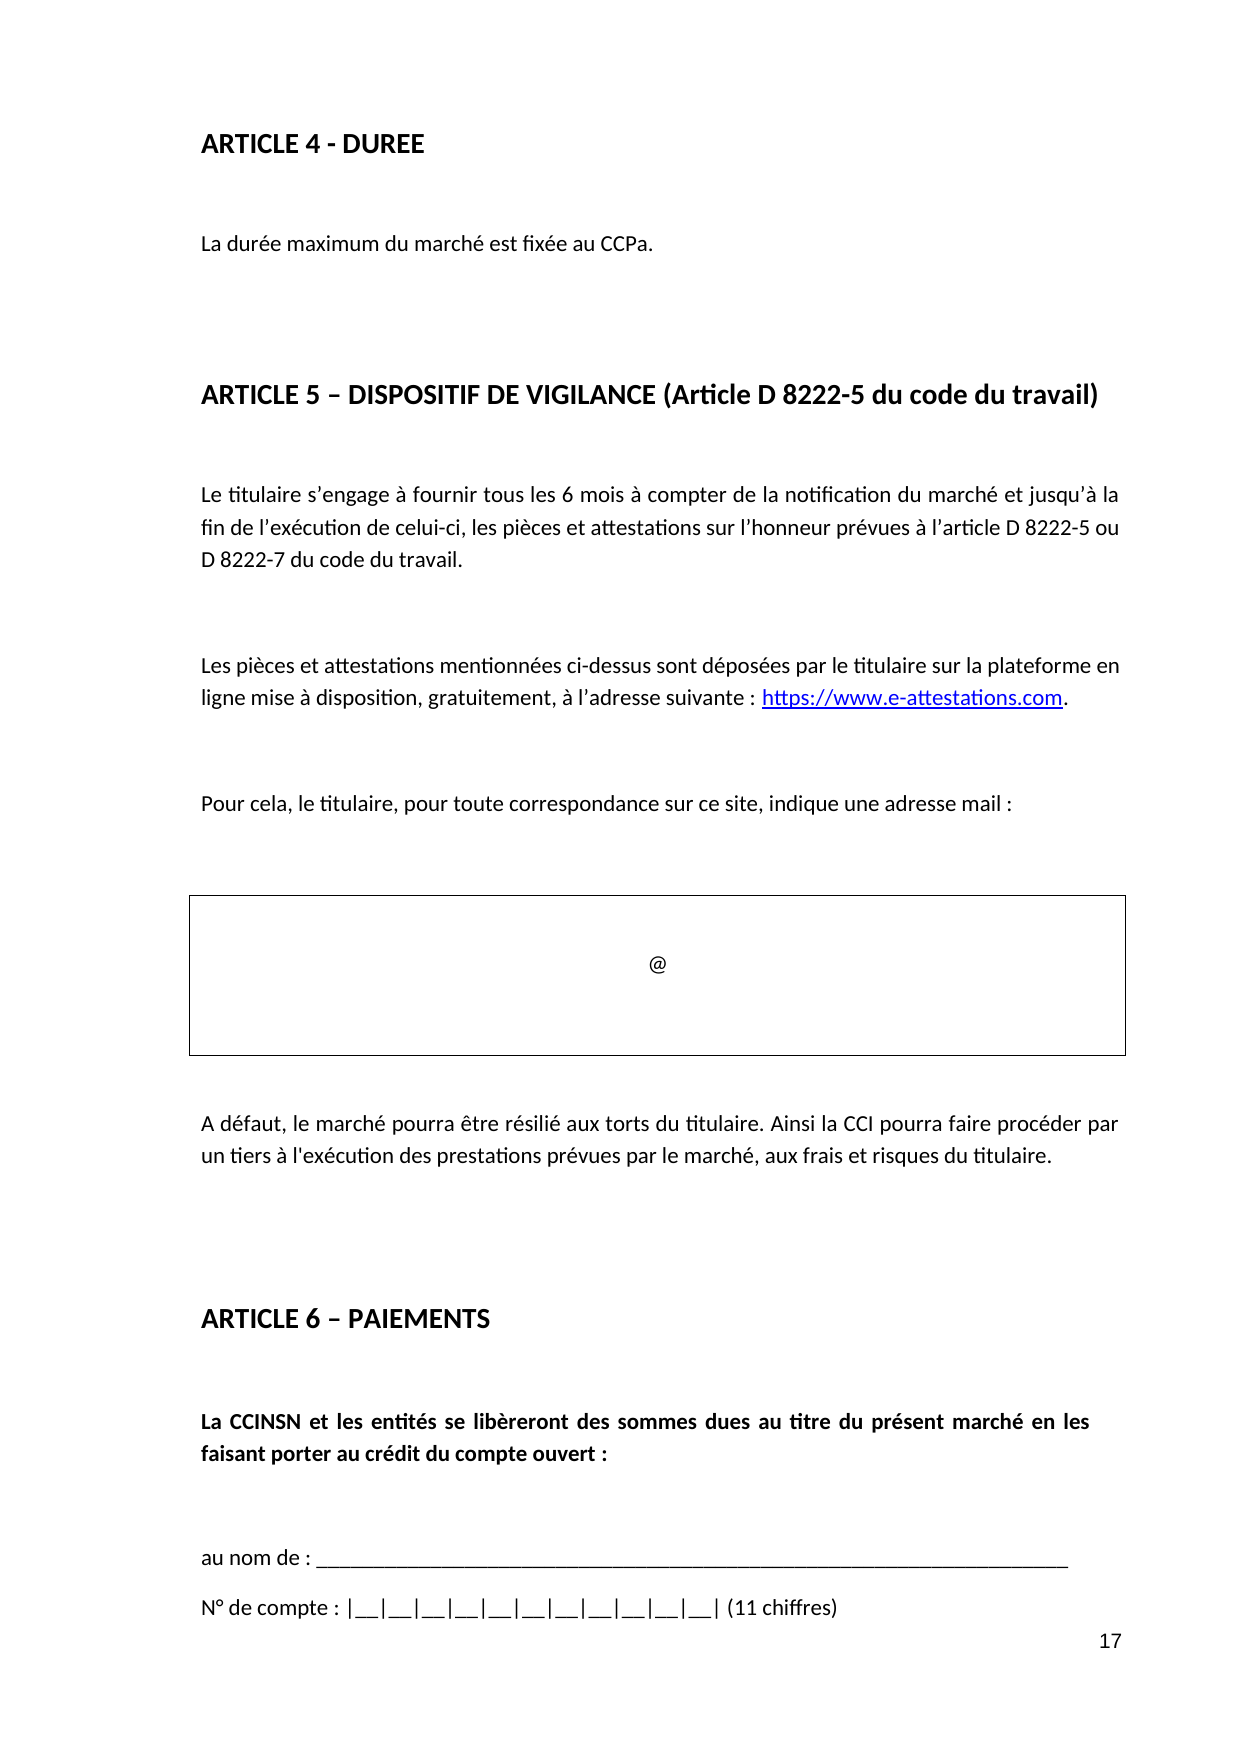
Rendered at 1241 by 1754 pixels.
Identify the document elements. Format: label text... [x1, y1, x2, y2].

text Pour cela, le titulaire, pour toute correspondance sur ce site, indique une adresse mail : [201, 789, 1122, 817]
text Le titulaire s’engage à fournir tous les 6 mois à compter de la notification du marché et jusqu’à la fin de l’exécution de celui-ci, les pièces et attestations sur l’honneur prévues à l’article D 8222-5 ou D 8222-7 du code du travail. [201, 481, 1122, 573]
text A défaut, le marché pourra être résilié aux torts du titulaire. Ainsi la CCI pourra faire procéder par un tiers à l'exécution des prestations prévues par le marché, aux frais et risques du titulaire. [201, 1109, 1122, 1169]
text au nom de : __________________________________________________________________ [201, 1545, 1092, 1570]
text La CCINSN et les entités se libèreront des sommes dues au titre du présent marché en les faisant porter au crédit du compte ouvert : [201, 1407, 1092, 1467]
subtitle ARTICLE 6 – PAIEMENTS [201, 1300, 1122, 1336]
table_header @ [190, 896, 1125, 1055]
text La durée maximum du marché est fixée au CCPa. [201, 231, 1092, 256]
text Les pièces et attestations mentionnées ci-dessus sont déposées par le titulaire sur la plateforme en ligne mise à disposition, gratuitement, à l’adresse suivante : https://www.e-attestations.com. [201, 651, 1122, 711]
subtitle ARTICLE 5 – DISPOSITIF DE VIGILANCE (Article D 8222-5 du code du travail) [201, 376, 1122, 412]
subtitle ARTICLE 4 - DUREE [201, 125, 1122, 161]
text N° de compte : |__|__|__|__|__|__|__|__|__|__|__| (11 chiffres) [201, 1595, 1092, 1620]
